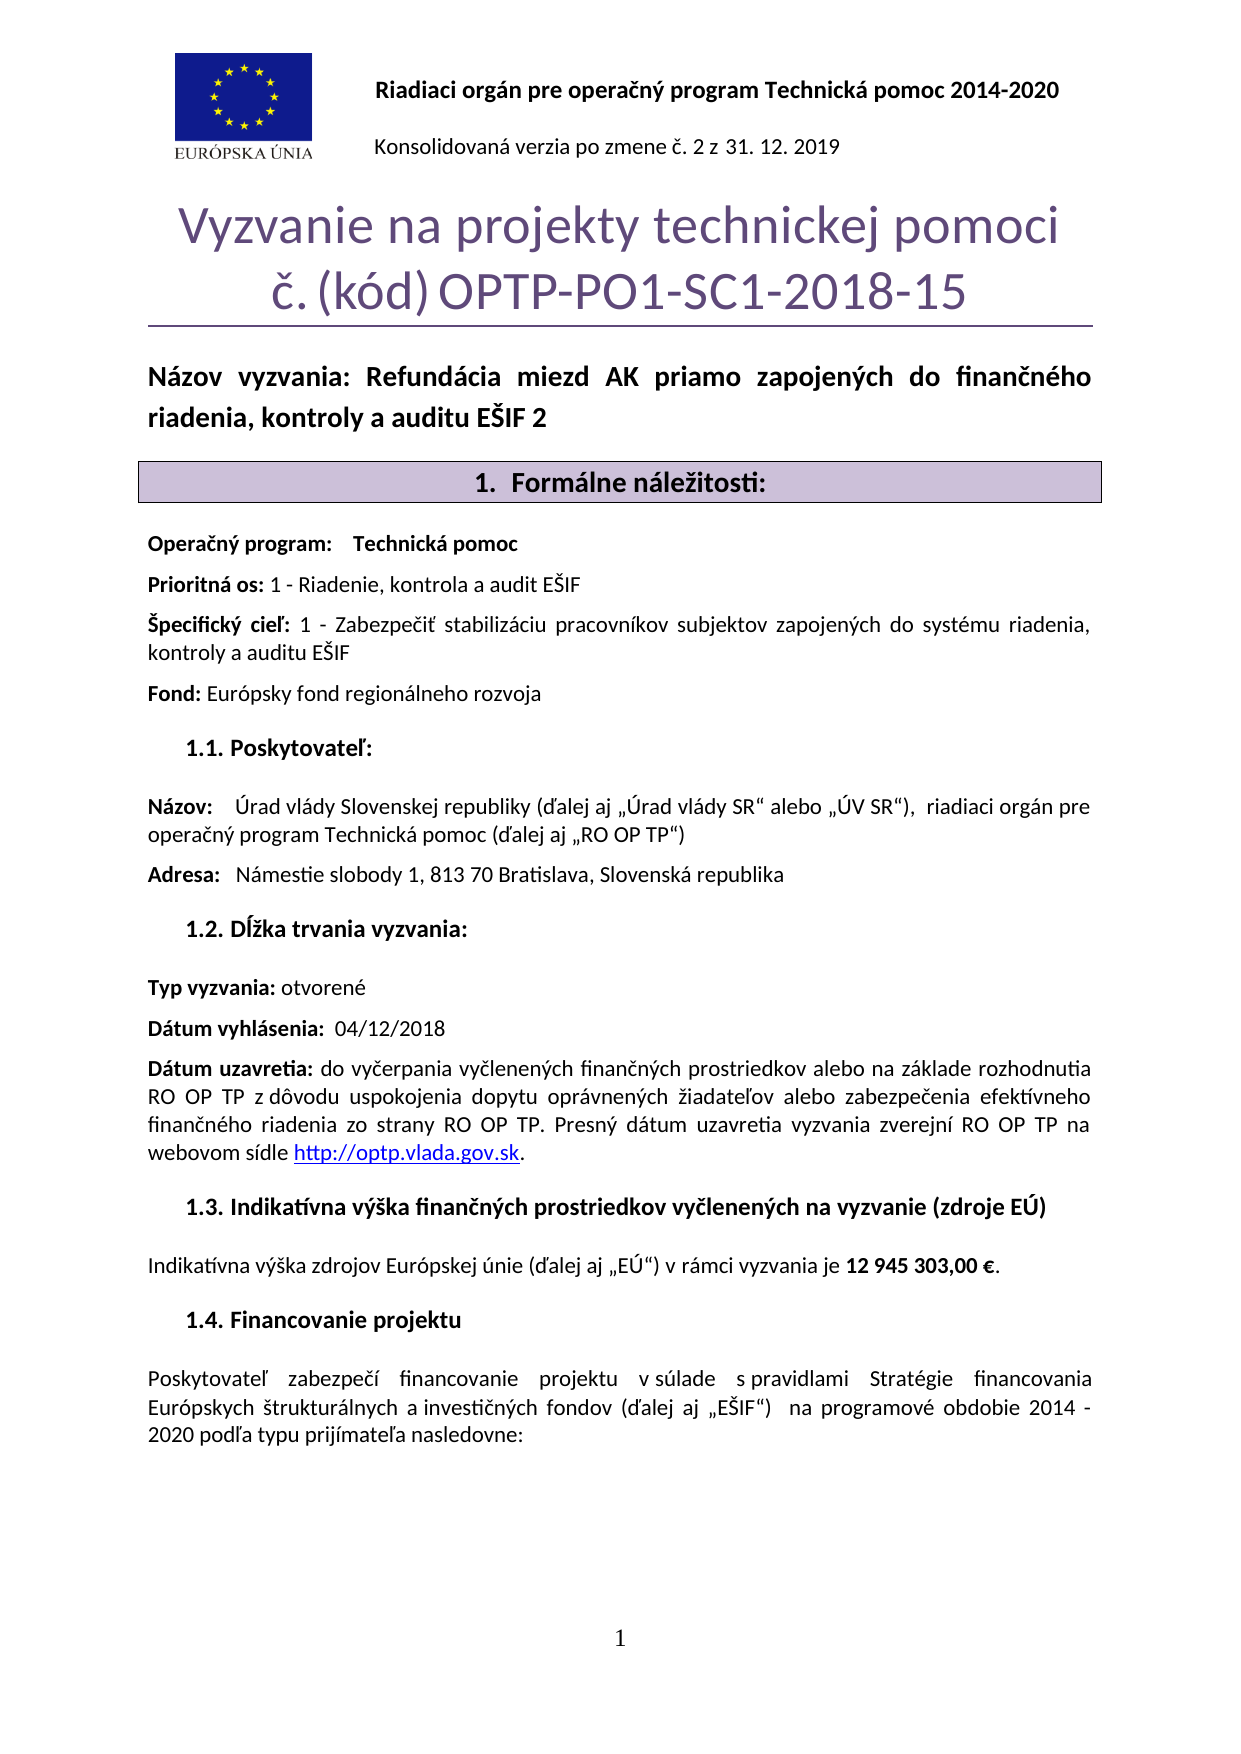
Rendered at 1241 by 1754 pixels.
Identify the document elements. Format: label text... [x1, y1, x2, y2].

text Indikatívna výška zdrojov Európskej únie (ďalej aj „EÚ“) v rámci vyzvania je 12 945 303,00 €. [148, 1252, 1093, 1279]
text Špecifický cieľ: 1 - Zabezpečiť stabilizáciu pracovníkov subjektov zapojených do systému riadenia, kontroly a auditu EŠIF [148, 610, 1093, 666]
text Typ vyzvania: otvorené [148, 973, 1093, 1001]
text Operačný program: Technická pomoc [148, 529, 1093, 557]
text Fond: Európsky fond regionálneho rozvoja [148, 679, 1093, 707]
list Dĺžka trvania vyzvania: [185, 913, 1093, 944]
text Názov vyzvania: Refundácia miezd AK priamo zapojených do finančného riadenia, kontroly a auditu EŠIF 2 [148, 358, 1093, 435]
list Formálne náležitosti: [139, 462, 1101, 502]
list Poskytovateľ: [185, 732, 1093, 762]
text Dátum vyhlásenia: 04/12/2018 [148, 1014, 1093, 1042]
text Názov: Úrad vlády Slovenskej republiky (ďalej aj „Úrad vlády SR“ alebo „ÚV SR“), riadiaci orgán pre operačný program Technická pomoc (ďalej aj „RO OP TP“) [148, 792, 1093, 848]
text Adresa: Námestie slobody 1, 813 70 Bratislava, Slovenská republika [148, 860, 1093, 888]
title Vyzvanie na projekty technickej pomoci č. (kód) OPTP-PO1-SC1-2018-15 [148, 191, 1093, 325]
list Financovanie projektu [185, 1304, 1093, 1335]
picture [174, 53, 313, 159]
text Prioritná os: 1 - Riadenie, kontrola a audit EŠIF [148, 570, 1093, 598]
text Poskytovateľ zabezpečí financovanie projektu v súlade s pravidlami Stratégie financovania Európskych štrukturálnych a investičných fondov (ďalej aj „EŠIF“) na programové obdobie 2014 - 2020 podľa typu prijímateľa nasledovne: [148, 1364, 1093, 1449]
text Dátum uzavretia: do vyčerpania vyčlenených finančných prostriedkov alebo na základe rozhodnutia RO OP TP z dôvodu uspokojenia dopytu oprávnených žiadateľov alebo zabezpečenia efektívneho finančného riadenia zo strany RO OP TP. Presný dátum uzavretia vyzvania zverejní RO OP TP na webovom sídle http://optp.vlada.gov.sk. [148, 1054, 1093, 1167]
list Indikatívna výška finančných prostriedkov vyčlenených na vyzvanie (zdroje EÚ) [185, 1192, 1093, 1222]
